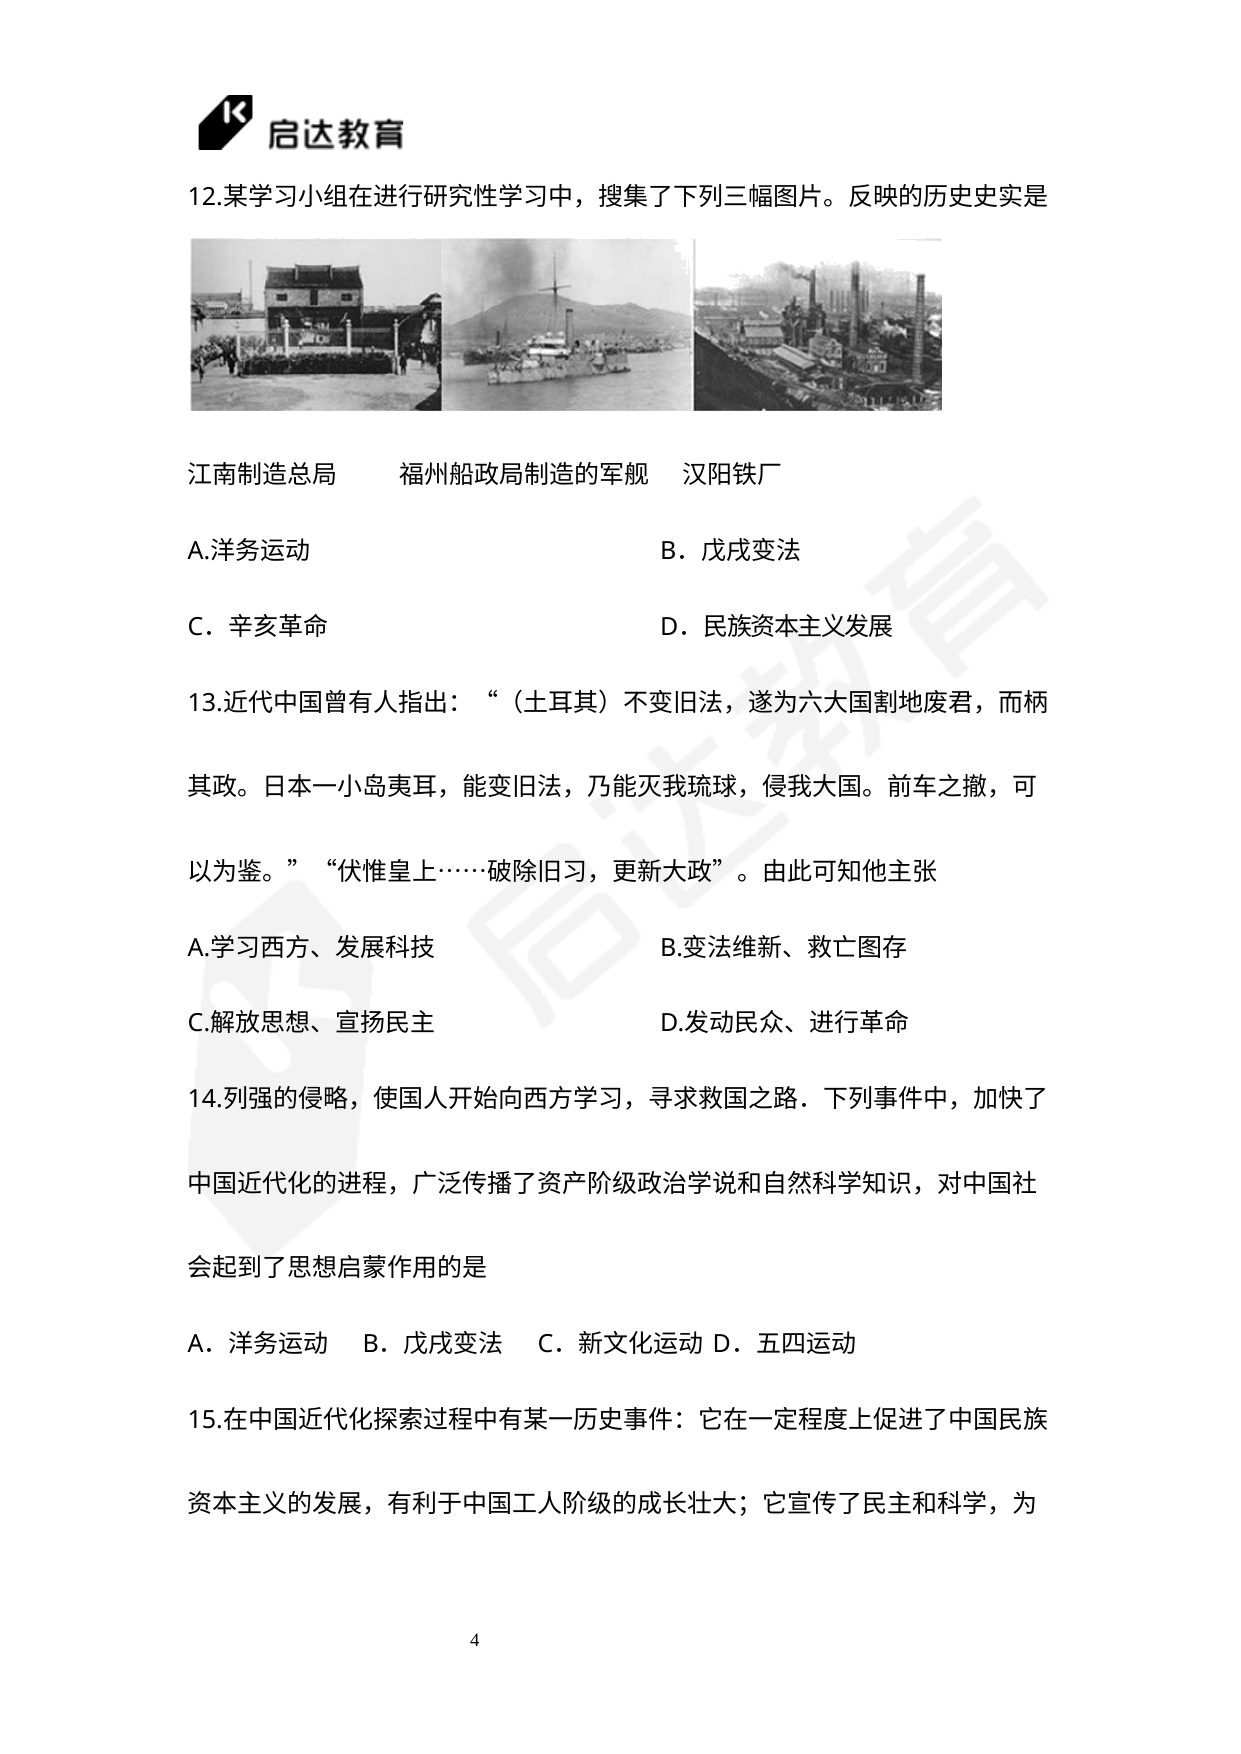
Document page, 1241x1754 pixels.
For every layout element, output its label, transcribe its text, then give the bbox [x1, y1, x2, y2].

text 14.列强的侵略，使国人开始向西方学习，寻求救国之路．下列事件中，加快了中国近代化的进程，广泛传播了资产阶级政治学说和自然科学知识，对中国社会起到了思想启蒙作用的是 [187, 1064, 1053, 1298]
picture [198, 95, 404, 150]
text 15.在中国近代化探索过程中有某一历史事件：它在一定程度上促进了中国民族资本主义的发展，有利于中国工人阶级的成长壮大；它宣传了民主和科学，为五四运动和马克思主义在中国的传播创造了思想条件。你认为该历史事件是 [187, 1385, 1053, 1534]
picture [187, 237, 946, 415]
text A．洋务运动 B．戊戌变法 C．新文化运动 D．五四运动 [187, 1309, 1053, 1374]
text 12.某学习小组在进行研究性学习中，搜集了下列三幅图片。反映的历史史实是 [187, 162, 1053, 227]
text A.洋务运动 B．戊戌变法 [187, 516, 1053, 581]
text 江南制造总局 福州船政局制造的军舰 汉阳铁厂 [187, 440, 1053, 505]
text C.解放思想、宣扬民主 D.发动民众、进行革命 [187, 988, 1053, 1053]
text 13.近代中国曾有人指出：“（土耳其）不变旧法，遂为六大国割地废君，而柄其政。日本一小岛夷耳，能变旧法，乃能灭我琉球，侵我大国。前车之撤，可以为鉴。”“伏惟皇上……破除旧习，更新大政”。由此可知他主张 [187, 668, 1053, 902]
text A.学习西方、发展科技 B.变法维新、救亡图存 [187, 913, 1053, 978]
text C．辛亥革命 D．民族资本主义发展 [187, 592, 1053, 657]
